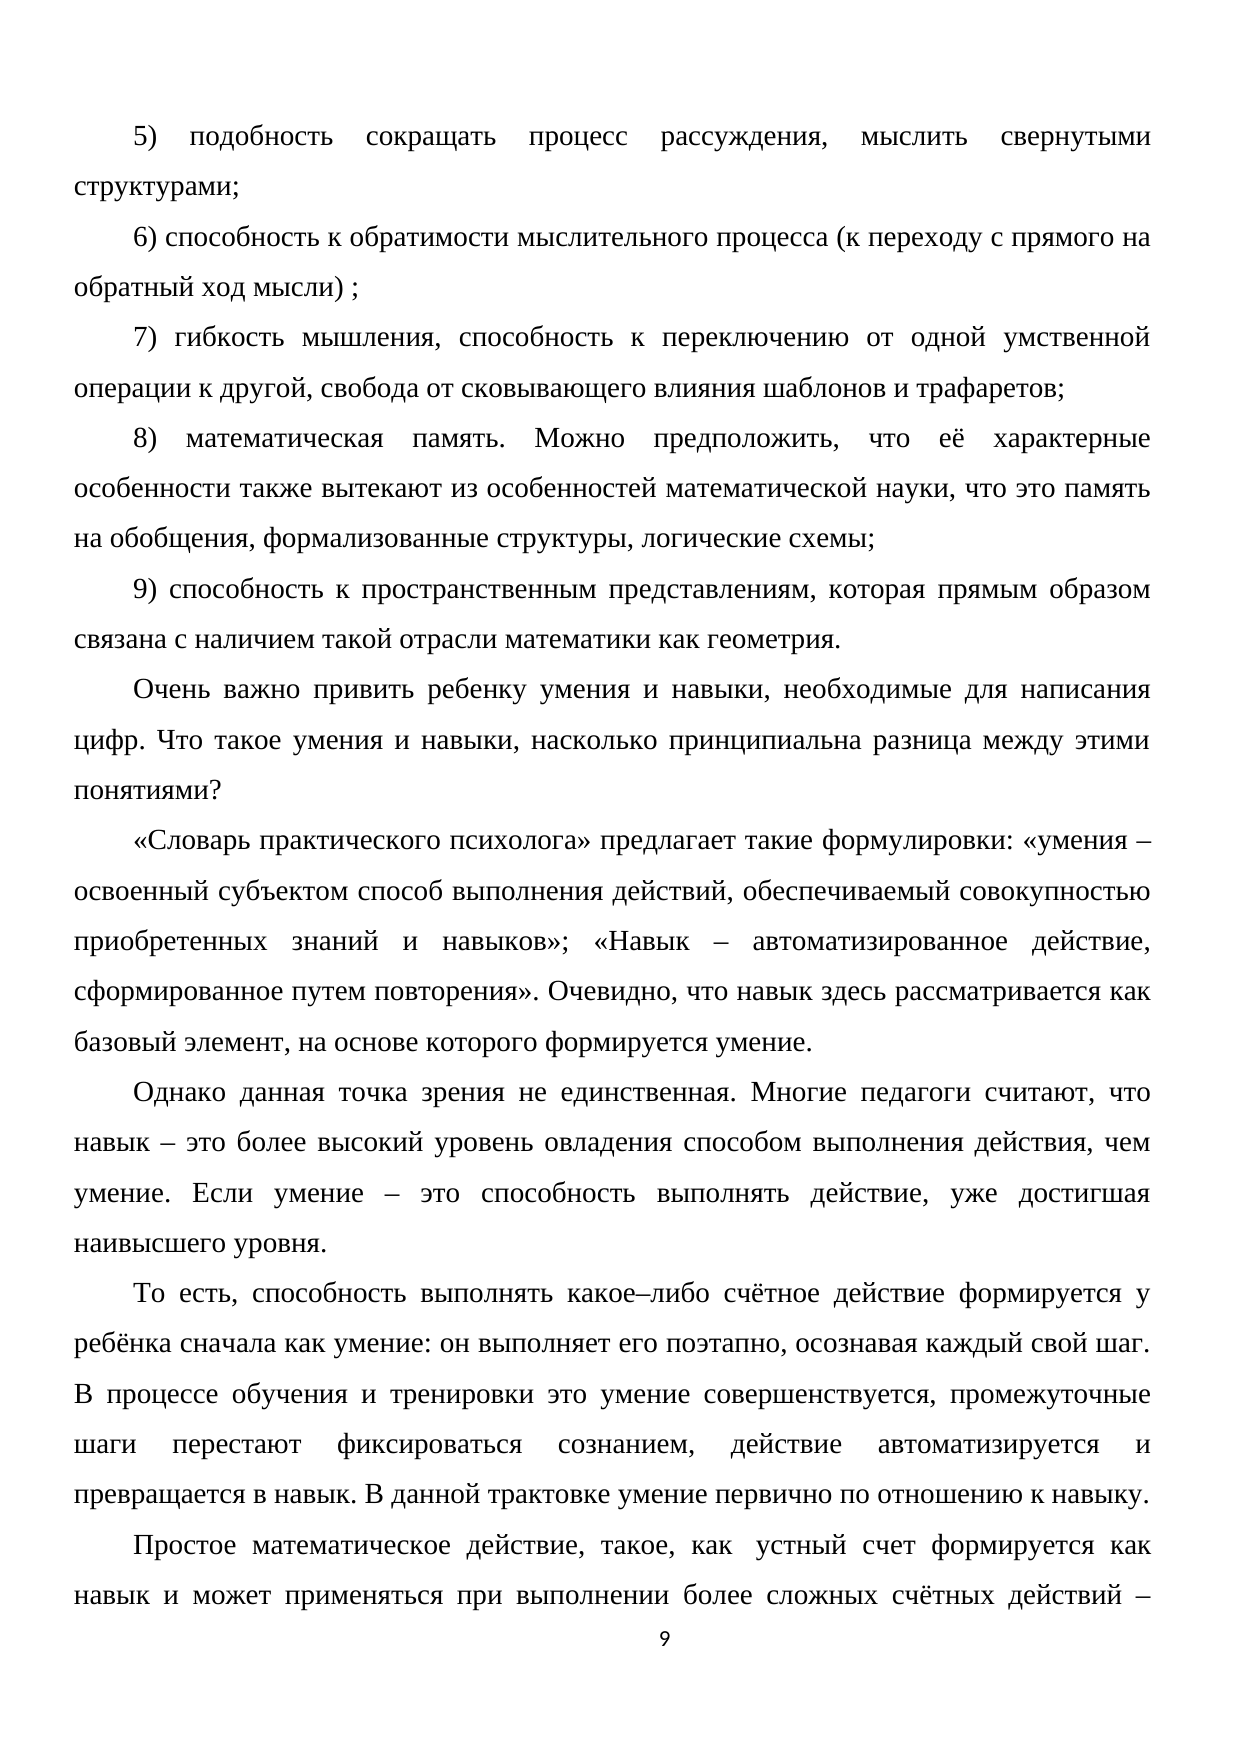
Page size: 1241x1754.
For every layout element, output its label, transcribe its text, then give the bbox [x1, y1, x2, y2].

text 7) гибкость мышления, способность к переключению от одной умственной операции к другой, свобода от сковывающего влияния шаблонов и трафаретов; [74, 319, 1152, 403]
text 9) способность к пространственным представлениям, которая прямым образом связана с наличием такой отрасли математики как геометрия. [74, 571, 1152, 655]
text 5) подобность сокращать процесс рассуждения, мыслить свернутыми структурами; [74, 118, 1152, 202]
text Однако данная точка зрения не единственная. Многие педагоги считают, что навык – это более высокий уровень овладения способом выполнения действия, чем умение. Если умение – это способность выполнять действие, уже достигшая наивысшего уровня. [74, 1074, 1152, 1258]
text 8) математическая память. Можно предположить, что её характерные особенности также вытекают из особенностей математической науки, что это память на обобщения, формализованные структуры, логические схемы; [74, 420, 1152, 554]
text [74, 1527, 1152, 1611]
text 6) способность к обратимости мыслительного процесса (к переходу с прямого на обратный ход мысли) ; [74, 219, 1152, 303]
text То есть, способность выполнять какое–либо счётное действие формируется у ребёнка сначала как умение: он выполняет его поэтапно, осознавая каждый свой шаг. В процессе обучения и тренировки это умение совершенствуется, промежуточные шаги перестают фиксироваться сознанием, действие автоматизируется и превращается в навык. В данной трактовке умение первично по отношению к навыку. [74, 1275, 1152, 1510]
text «Словарь практического психолога» предлагает такие формулировки: «умения – освоенный субъектом способ выполнения действий, обеспечиваемый совокупностью приобретенных знаний и навыков»; «Навык – автоматизированное действие, сформированное путем повторения». Очевидно, что навык здесь рассматривается как базовый элемент, на основе которого формируется умение. [74, 822, 1152, 1057]
text Очень важно привить ребенку умения и навыки, необходимые для написания цифр. Что такое умения и навыки, насколько принципиальна разница между этими понятиями? [74, 672, 1152, 806]
